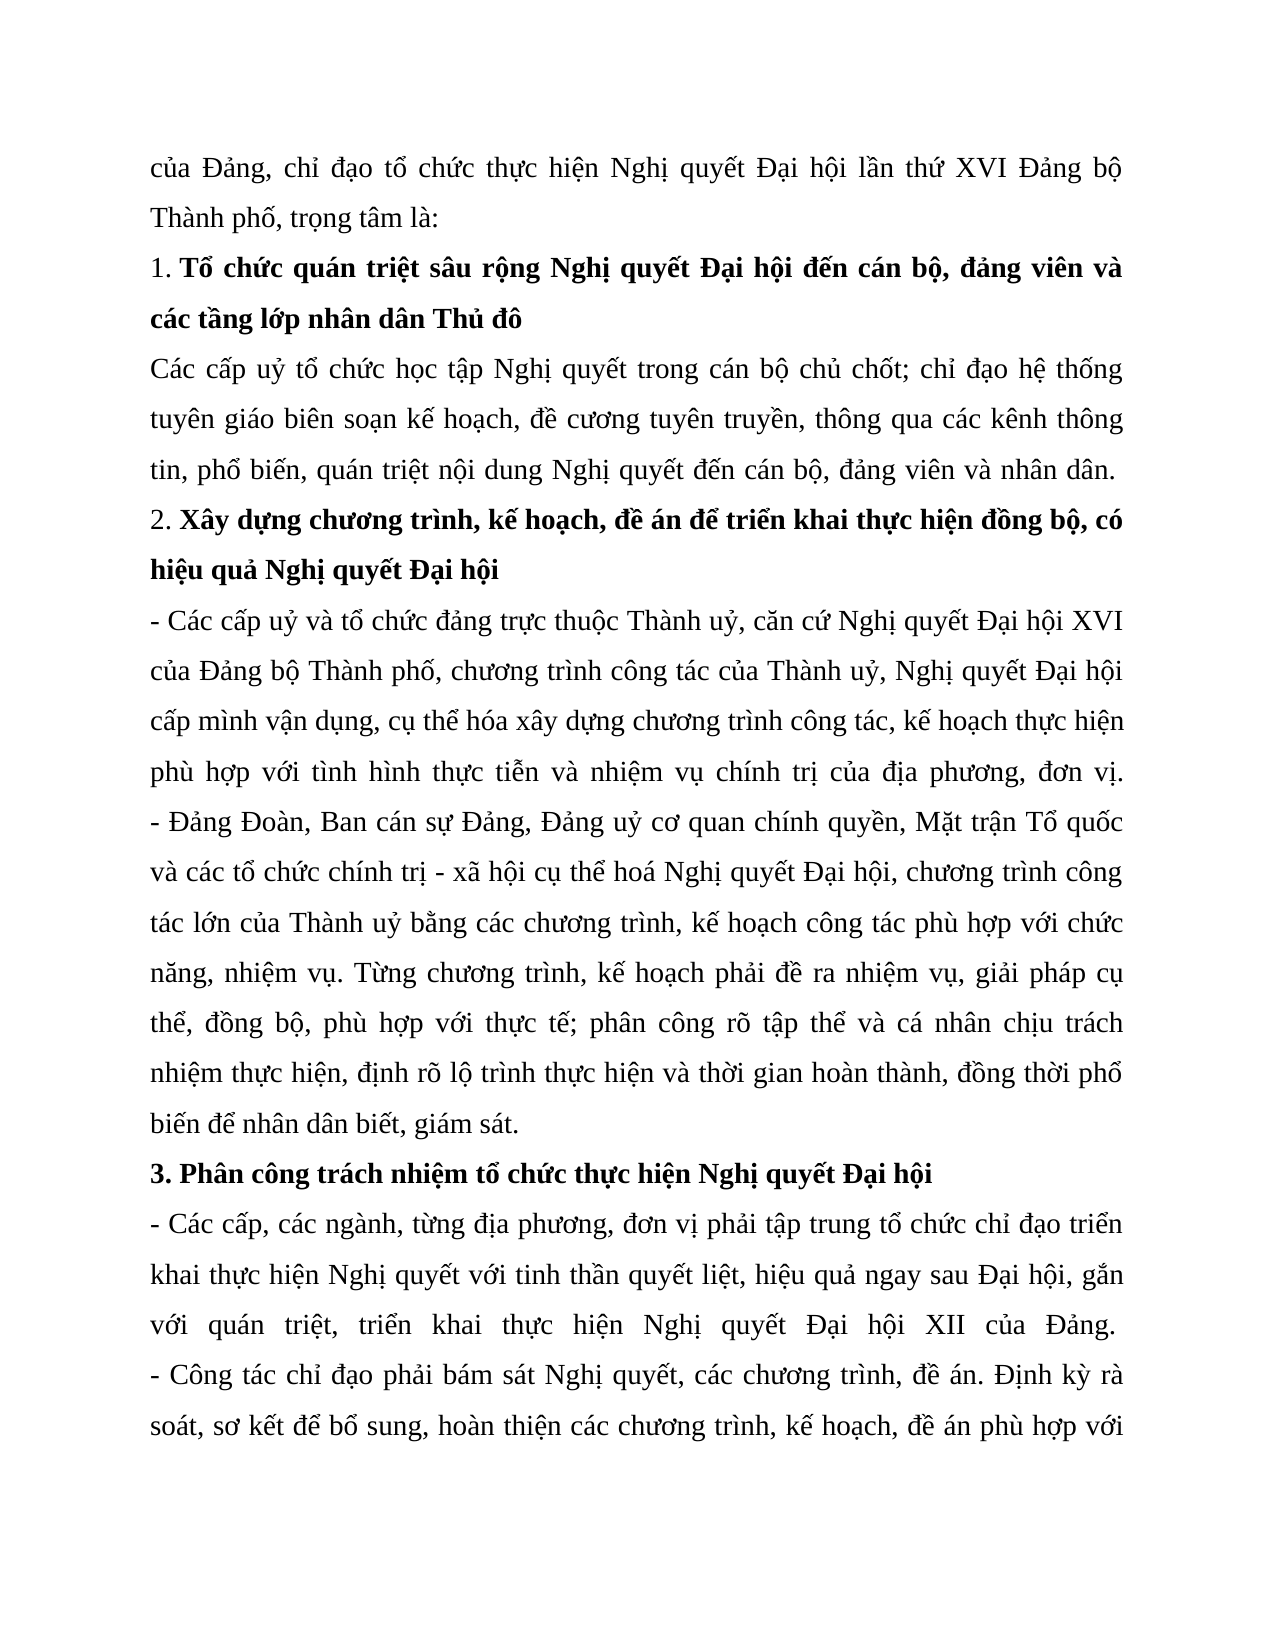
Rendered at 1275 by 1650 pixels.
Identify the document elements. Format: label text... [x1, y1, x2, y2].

text 3. Phân công trách nhiệm tổ chức thực hiện Nghị quyết Đại hội [150, 1156, 1125, 1190]
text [150, 150, 1125, 234]
text Các cấp uỷ tổ chức học tập Nghị quyết trong cán bộ chủ chốt; chỉ đạo hệ thống tuyên giáo biên soạn kế hoạch, đề cương tuyên truyền, thông qua các kênh thông tin, phổ biến, quán triệt nội dung Nghị quyết đến cán bộ, đảng viên và nhân dân. 2. Xây dựng chương trình, kế hoạch, đề án để triển khai thực hiện đồng bộ, có hiệu quả Nghị quyết Đại hội [150, 351, 1125, 586]
text - Các cấp uỷ và tổ chức đảng trực thuộc Thành uỷ, căn cứ Nghị quyết Đại hội XVI của Đảng bộ Thành phố, chương trình công tác của Thành uỷ, Nghị quyết Đại hội cấp mình vận dụng, cụ thể hóa xây dựng chương trình công tác, kế hoạch thực hiện phù hợp với tình hình thực tiễn và nhiệm vụ chính trị của địa phương, đơn vị. - Đảng Đoàn, Ban cán sự Đảng, Đảng uỷ cơ quan chính quyền, Mặt trận Tổ quốc và các tổ chức chính trị - xã hội cụ thể hoá Nghị quyết Đại hội, chương trình công tác lớn của Thành uỷ bằng các chương trình, kế hoạch công tác phù hợp với chức năng, nhiệm vụ. Từng chương trình, kế hoạch phải đề ra nhiệm vụ, giải pháp cụ thể, đồng bộ, phù hợp với thực tế; phân công rõ tập thể và cá nhân chịu trách nhiệm thực hiện, định rõ lộ trình thực hiện và thời gian hoàn thành, đồng thời phổ biến để nhân dân biết, giám sát. [150, 603, 1125, 1139]
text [150, 1207, 1125, 1441]
text 1. Tổ chức quán triệt sâu rộng Nghị quyết Đại hội đến cán bộ, đảng viên và các tầng lớp nhân dân Thủ đô [150, 251, 1125, 334]
